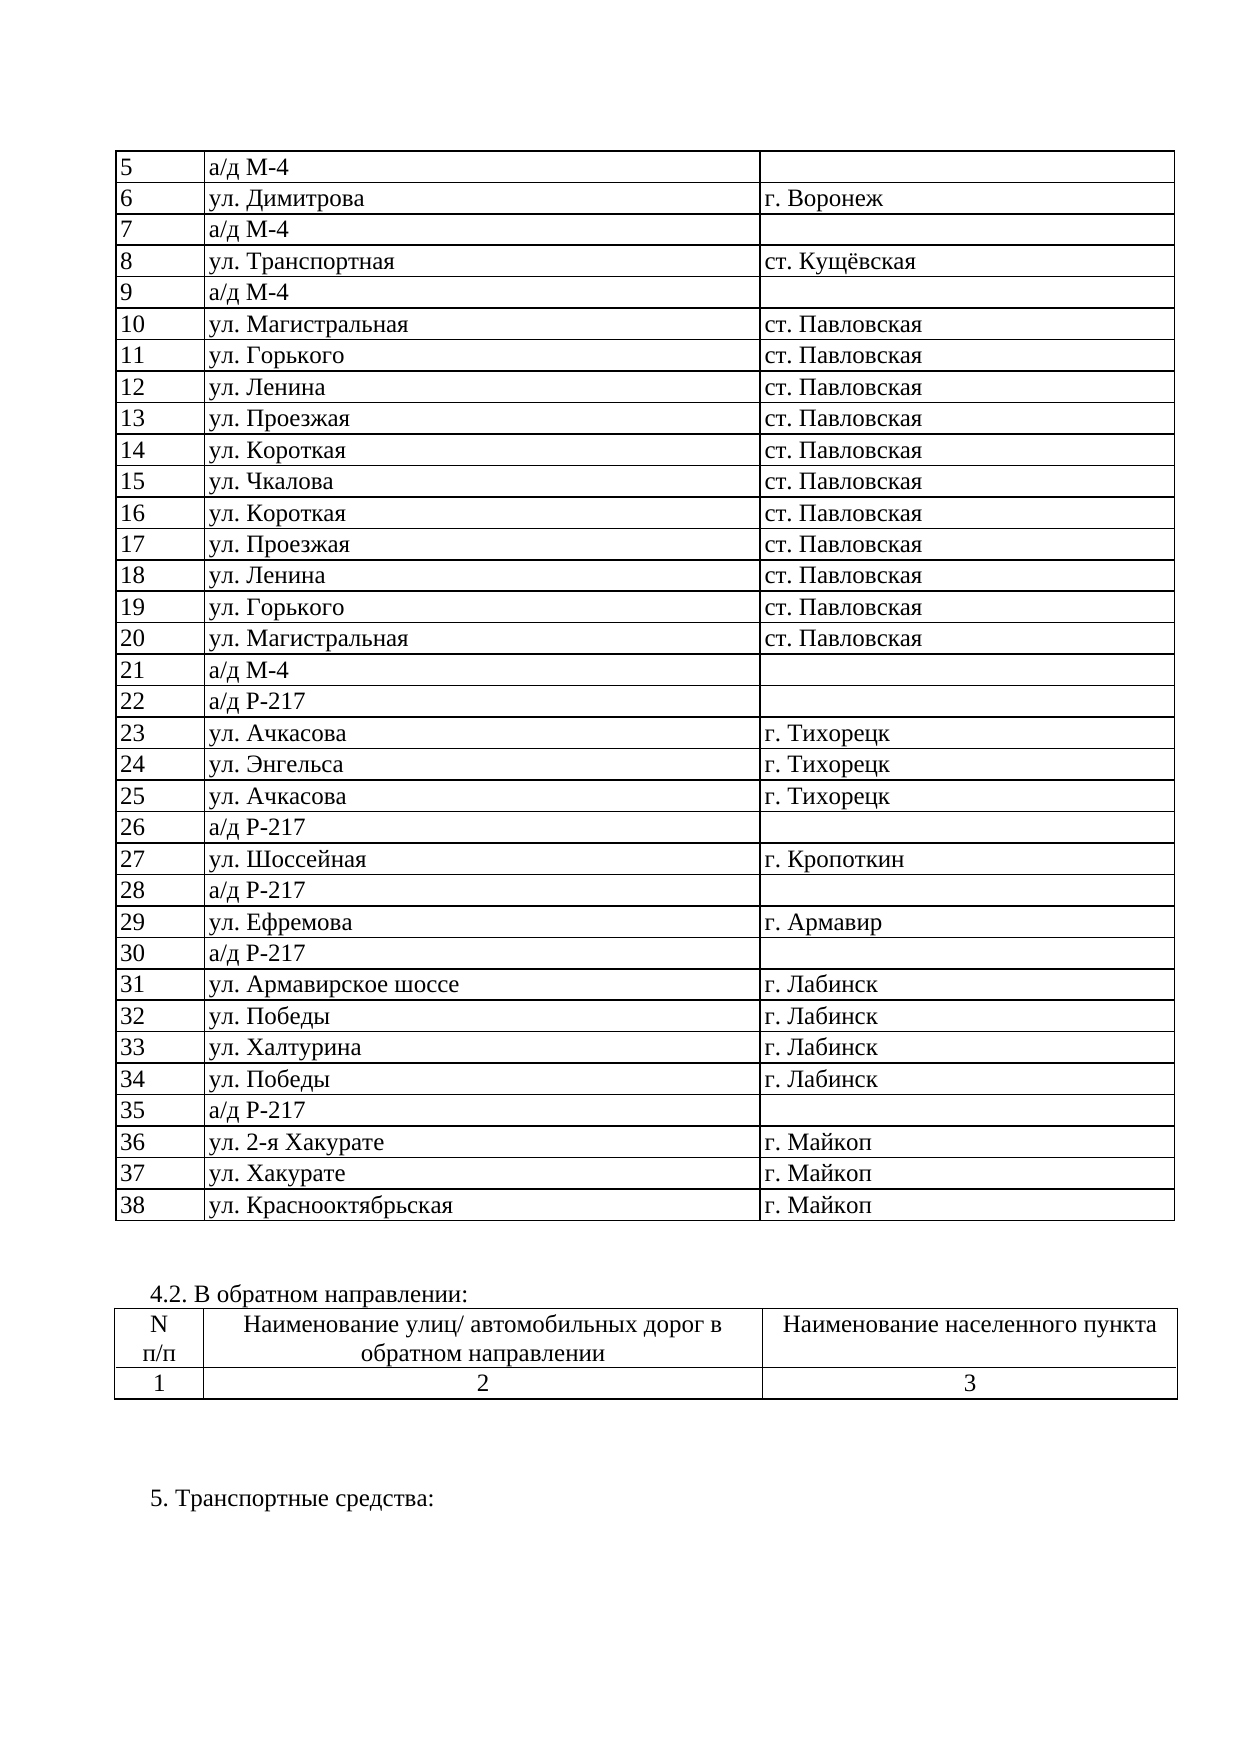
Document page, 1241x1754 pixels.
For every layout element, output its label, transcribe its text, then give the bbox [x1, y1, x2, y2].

table_cell 11 [117, 340, 204, 370]
table_cell [761, 1095, 1174, 1125]
table_cell 26 [117, 812, 204, 842]
table_cell [761, 686, 1174, 716]
table_cell г. Лабинск [761, 1001, 1174, 1031]
table_cell ст. Павловская [761, 309, 1174, 339]
table_cell а/д Р-217 [205, 938, 759, 968]
table_cell г. Воронеж [761, 183, 1174, 213]
table_cell ул. Короткая [205, 435, 759, 464]
table_cell 29 [117, 907, 204, 936]
table_cell г. Тихорецк [761, 718, 1174, 748]
table_cell г. Армавир [761, 907, 1174, 936]
table_header Наименование улиц/ автомобильных дорог в обратном направлении [204, 1309, 762, 1366]
table_cell 22 [117, 686, 204, 716]
table_cell [761, 277, 1174, 307]
table_cell 33 [117, 1032, 204, 1062]
table_cell а/д М-4 [205, 655, 759, 685]
table_cell а/д М-4 [205, 277, 759, 307]
table_header Наименование населенного пункта [763, 1309, 1177, 1366]
table_cell [761, 812, 1174, 842]
table_cell ул. Краснооктябрьская [205, 1190, 759, 1219]
table_cell 9 [117, 277, 204, 307]
table_cell ул. Горького [205, 592, 759, 622]
table_cell ст. Кущёвская [761, 246, 1174, 276]
table_cell 14 [117, 435, 204, 464]
table_cell ст. Павловская [761, 592, 1174, 622]
table_cell ул. Димитрова [205, 183, 759, 213]
table_cell г. Майкоп [761, 1190, 1174, 1219]
table_cell 7 [117, 215, 204, 244]
table_cell 25 [117, 781, 204, 811]
table_cell г. Лабинск [761, 970, 1174, 999]
table_cell ул. Халтурина [205, 1032, 759, 1062]
table_cell [761, 655, 1174, 685]
table_cell 23 [117, 718, 204, 748]
table_cell ул. Чкалова [205, 466, 759, 496]
table_cell ул. Ачкасова [205, 718, 759, 748]
table_cell ул. Энгельса [205, 749, 759, 779]
table_cell а/д М-4 [205, 215, 759, 244]
text 4.2. В обратном направлении: [150, 1279, 1090, 1307]
table_cell а/д Р-217 [205, 875, 759, 905]
table_cell 12 [117, 372, 204, 402]
table_cell 2 [204, 1368, 762, 1398]
table_cell 34 [117, 1064, 204, 1094]
table_cell [761, 875, 1174, 905]
table_cell ст. Павловская [761, 340, 1174, 370]
table_cell 1 [115, 1368, 203, 1398]
table_cell ул. Победы [205, 1064, 759, 1094]
table_cell 36 [117, 1127, 204, 1157]
table_cell ст. Павловская [761, 498, 1174, 527]
table_cell ул. Шоссейная [205, 844, 759, 873]
table_cell 24 [117, 749, 204, 779]
table_cell 20 [117, 623, 204, 653]
table_cell 16 [117, 498, 204, 527]
table_cell ул. Проезжая [205, 529, 759, 559]
table_cell 30 [117, 938, 204, 968]
table_cell 28 [117, 875, 204, 905]
table_header N п/п [115, 1309, 203, 1366]
table_cell г. Тихорецк [761, 749, 1174, 779]
table_cell ул. Короткая [205, 498, 759, 527]
table_cell 38 [117, 1190, 204, 1219]
table_cell ул. Транспортная [205, 246, 759, 276]
table_cell 17 [117, 529, 204, 559]
table_cell ул. Горького [205, 340, 759, 370]
table_cell а/д Р-217 [205, 812, 759, 842]
table_cell 27 [117, 844, 204, 873]
table_cell 37 [117, 1158, 204, 1188]
table_cell г. Лабинск [761, 1064, 1174, 1094]
table_cell ул. Ачкасова [205, 781, 759, 811]
table_cell [761, 152, 1174, 181]
table_cell ст. Павловская [761, 561, 1174, 590]
table_cell ст. Павловская [761, 372, 1174, 402]
table_cell г. Майкоп [761, 1127, 1174, 1157]
table_cell а/д Р-217 [205, 686, 759, 716]
table_cell 5 [117, 152, 204, 181]
table_cell 6 [117, 183, 204, 213]
table_cell 31 [117, 970, 204, 999]
table_cell 19 [117, 592, 204, 622]
table_cell [761, 215, 1174, 244]
table_cell ст. Павловская [761, 466, 1174, 496]
table_cell 32 [117, 1001, 204, 1031]
table_cell ст. Павловская [761, 529, 1174, 559]
table_cell 8 [117, 246, 204, 276]
table_cell ул. 2-я Хакурате [205, 1127, 759, 1157]
table_cell г. Тихорецк [761, 781, 1174, 811]
table_cell 3 [763, 1366, 1177, 1398]
table_cell ул. Ленина [205, 561, 759, 590]
table_cell ст. Павловская [761, 403, 1174, 433]
table_cell 35 [117, 1095, 204, 1125]
table_cell г. Лабинск [761, 1032, 1174, 1062]
table_cell ст. Павловская [761, 435, 1174, 464]
table_cell 18 [117, 561, 204, 590]
text 5. Транспортные средства: [150, 1483, 1090, 1512]
table_cell ул. Армавирское шоссе [205, 970, 759, 999]
table_cell ул. Ефремова [205, 907, 759, 936]
table_cell г. Майкоп [761, 1158, 1174, 1188]
table_cell 21 [117, 655, 204, 685]
table_cell ул. Победы [205, 1001, 759, 1031]
table_cell а/д М-4 [205, 152, 759, 181]
table_cell ул. Проезжая [205, 403, 759, 433]
table_cell ул. Магистральная [205, 623, 759, 653]
table_cell 10 [117, 309, 204, 339]
table_cell 15 [117, 466, 204, 496]
table_cell 13 [117, 403, 204, 433]
table_cell [761, 938, 1174, 968]
table_cell ул. Ленина [205, 372, 759, 402]
table_cell ул. Хакурате [205, 1158, 759, 1188]
table_cell а/д Р-217 [205, 1095, 759, 1125]
table_cell г. Кропоткин [761, 844, 1174, 873]
table_cell ул. Магистральная [205, 309, 759, 339]
table_cell ст. Павловская [761, 623, 1174, 653]
